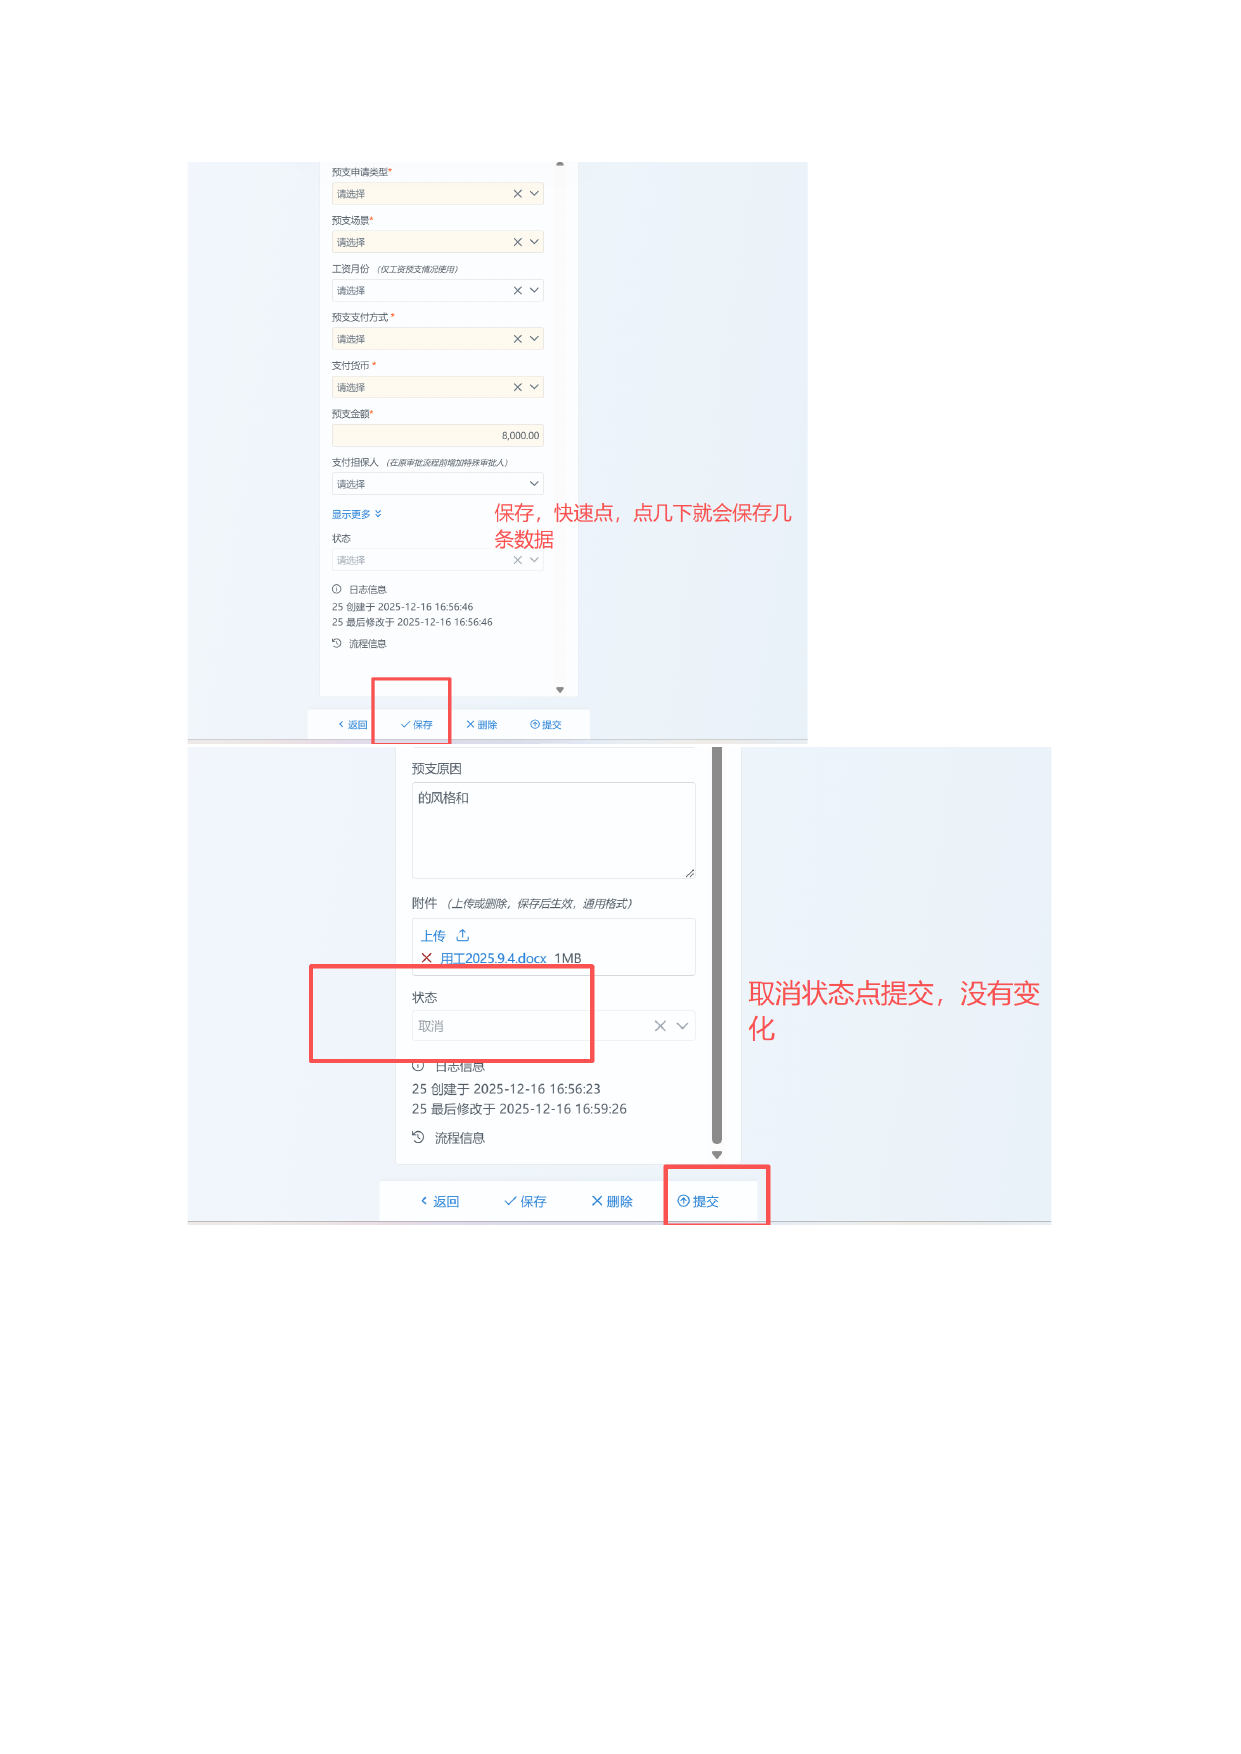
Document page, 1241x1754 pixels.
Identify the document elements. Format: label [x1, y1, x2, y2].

picture [187, 747, 1052, 1225]
picture [187, 162, 808, 744]
